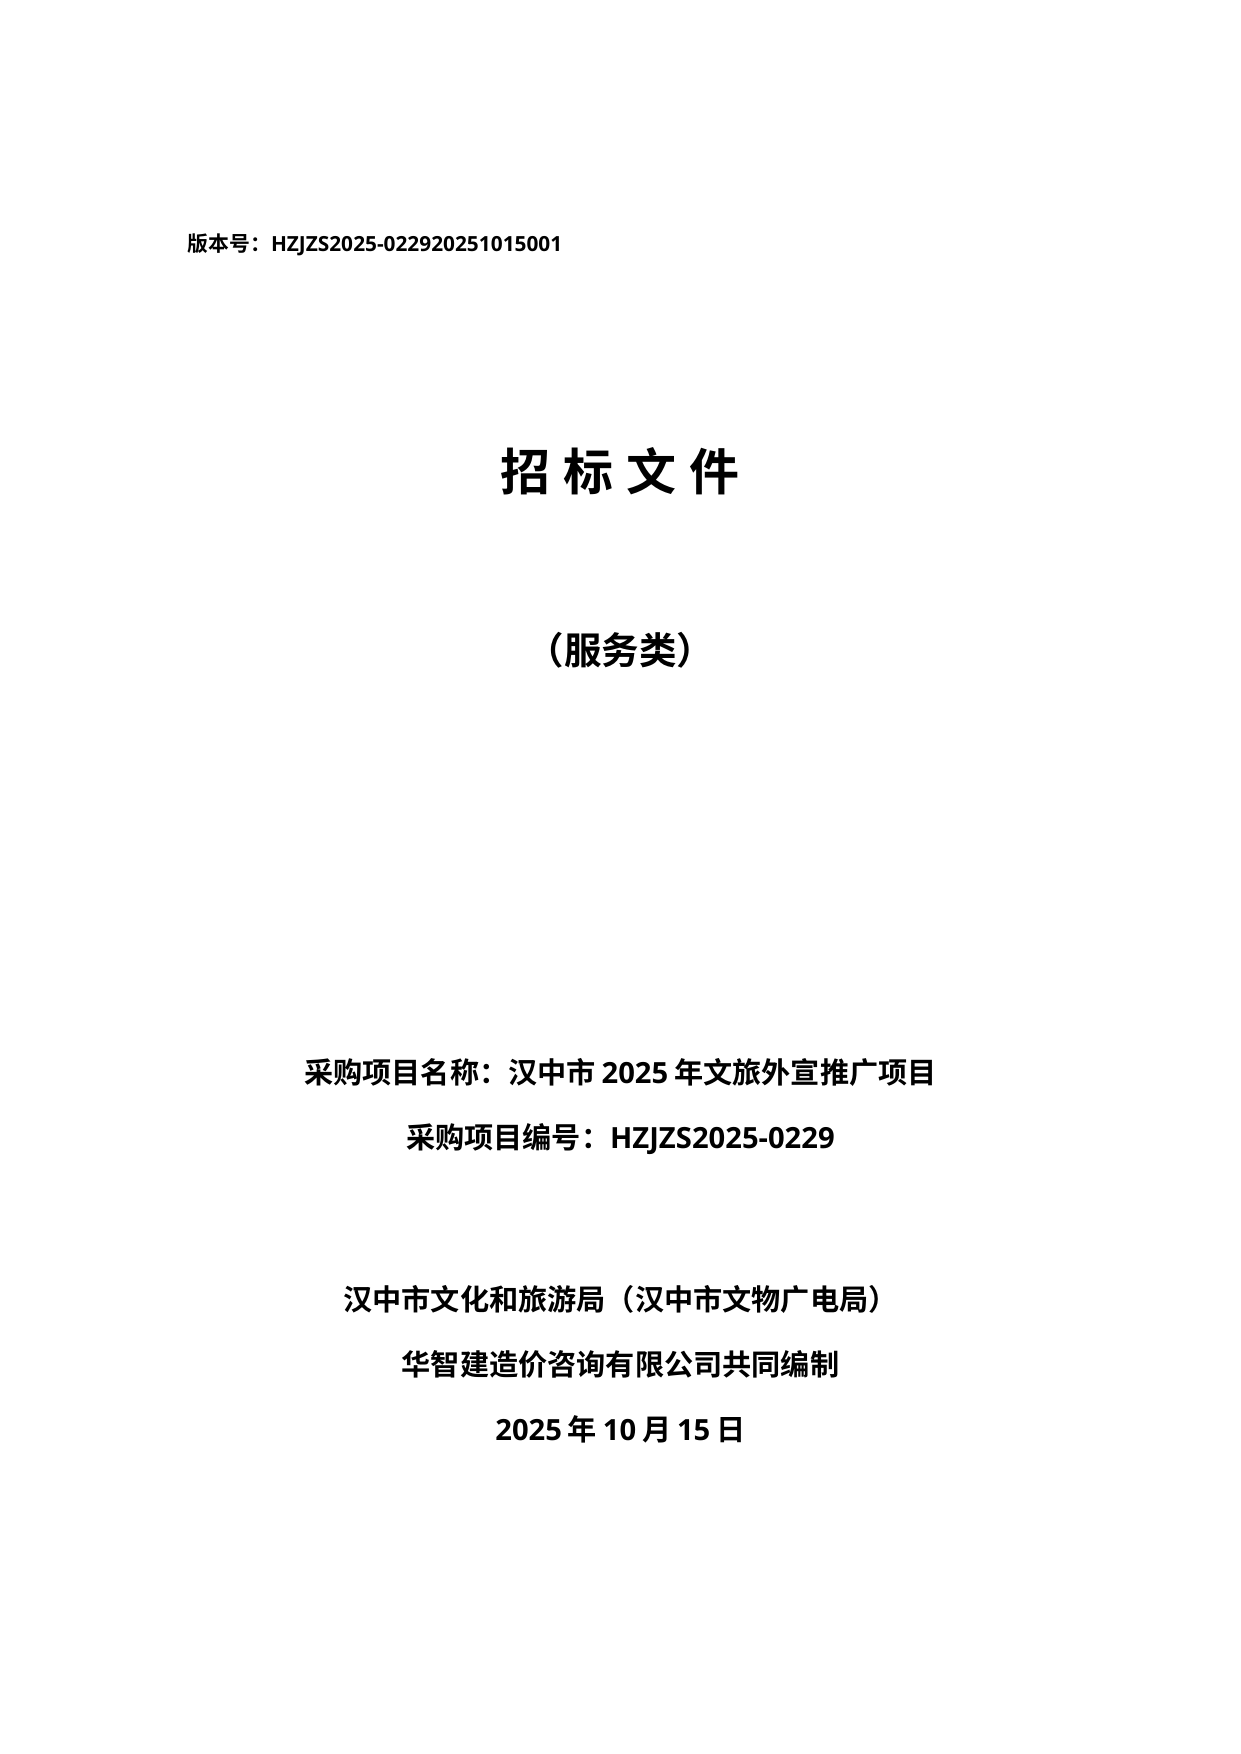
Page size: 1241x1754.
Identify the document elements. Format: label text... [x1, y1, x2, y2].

text 2025年10月15日 [187, 1397, 1053, 1462]
text 汉中市文化和旅游局（汉中市文物广电局） [187, 1267, 1053, 1332]
text 招 标 文 件 [187, 422, 1053, 617]
text 采购项目名称：汉中市2025年文旅外宣推广项目 [187, 1039, 1053, 1104]
text 采购项目编号：HZJZS2025-0229 [187, 1104, 1053, 1267]
text （服务类） [187, 617, 1053, 1039]
text 华智建造价咨询有限公司共同编制 [187, 1332, 1053, 1397]
text 版本号：HZJZS2025-022920251015001 [187, 227, 1053, 422]
